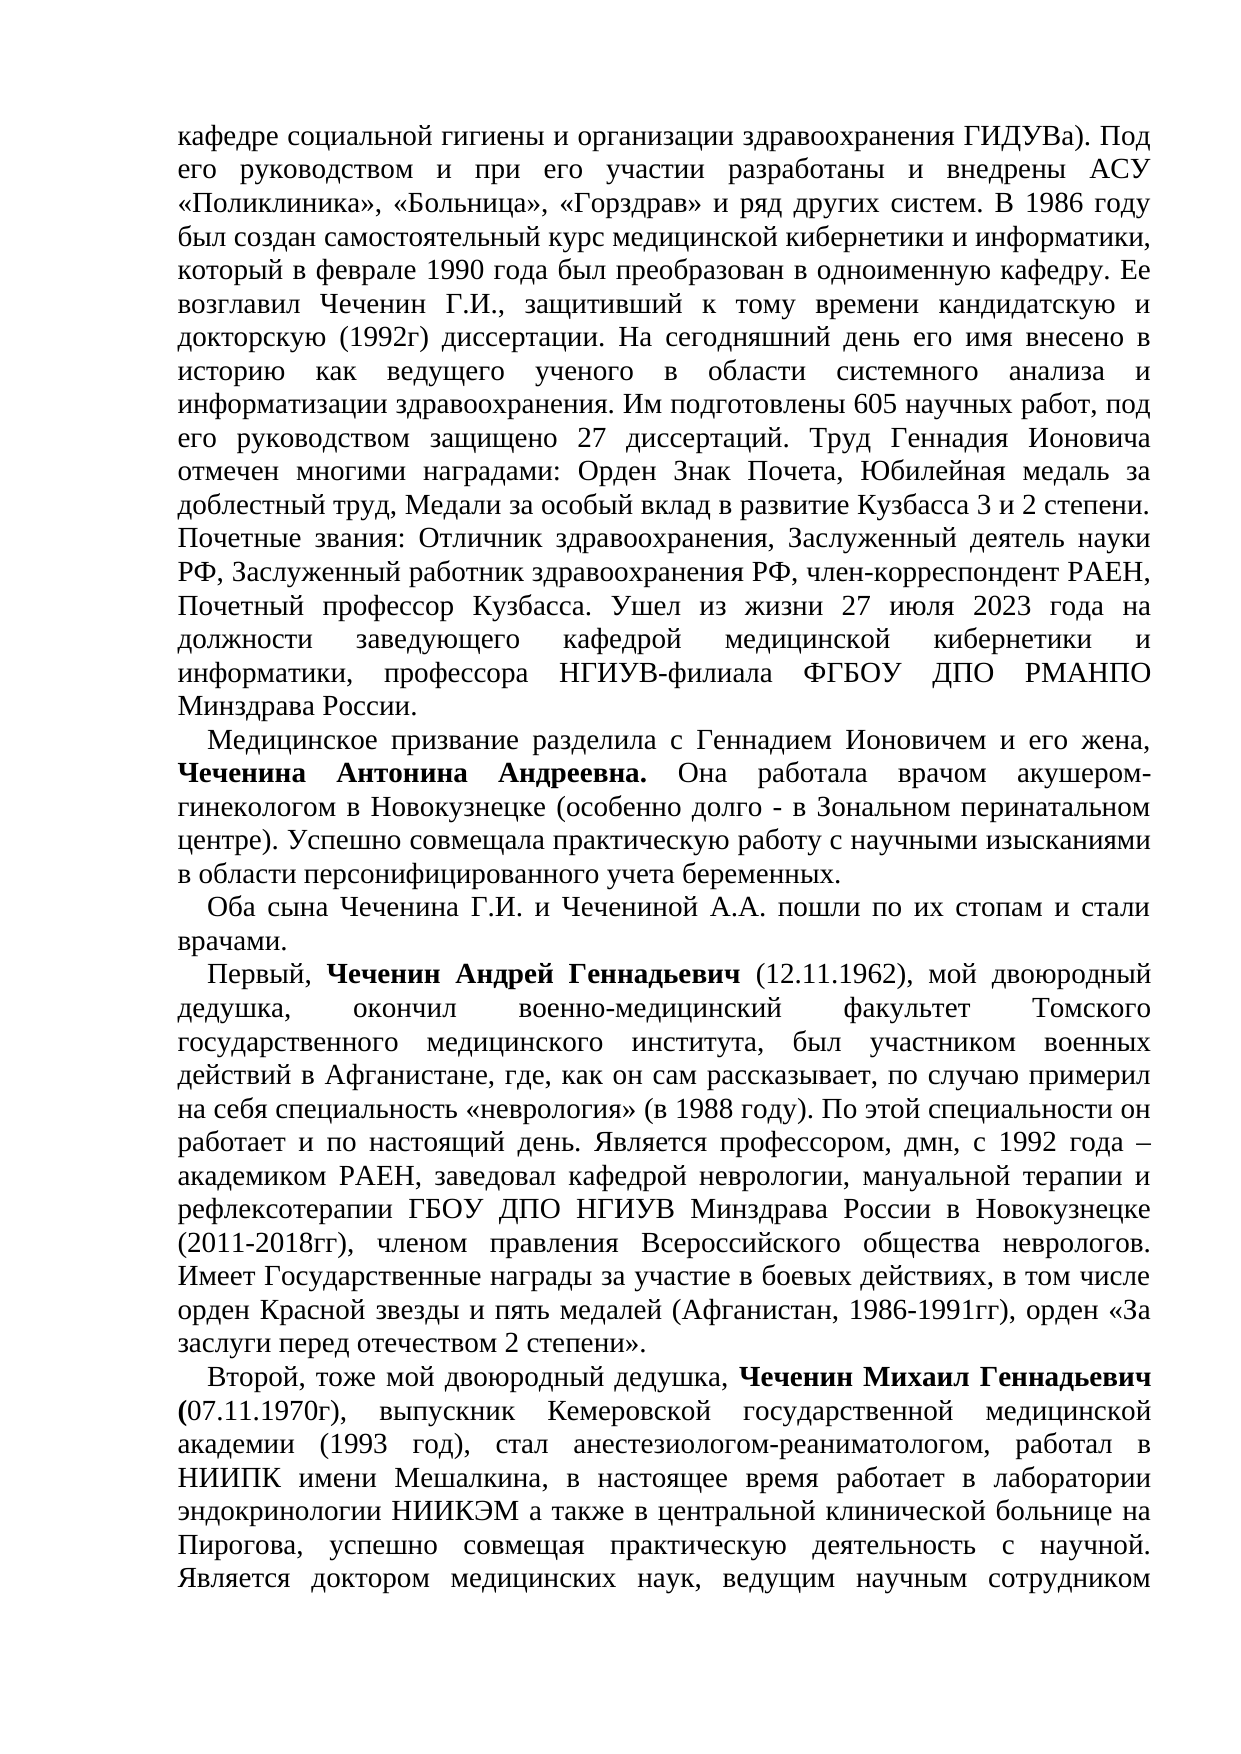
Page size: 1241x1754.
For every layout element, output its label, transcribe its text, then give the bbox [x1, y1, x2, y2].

text Медицинское призвание разделила с Геннадием Ионовичем и его жена, Чеченина Антонина Андреевна. Она работала врачом акушером-гинекологом в Новокузнецке (особенно долго - в Зональном перинатальном центре). Успешно совмещала практическую работу с научными изысканиями в области персонифицированного учета беременных. [177, 722, 1152, 889]
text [177, 1359, 1152, 1594]
text Первый, Чеченин Андрей Геннадьевич (12.11.1962), мой двоюродный дедушка, окончил военно-медицинский факультет Томского государственного медицинского института, был участником военных действий в Афганистане, где, как он сам рассказывает, по случаю примерил на себя специальность «неврология» (в 1988 году). По этой специальности он работает и по настоящий день. Является профессором, дмн, с 1992 года – академиком РАЕН, заведовал кафедрой неврологии, мануальной терапии и рефлексотерапии ГБОУ ДПО НГИУВ Минздрава России в Новокузнецке (2011-2018гг), членом правления Всероссийского общества неврологов. Имеет Государственные награды за участие в боевых действиях, в том числе орден Красной звезды и пять медалей (Афганистан, 1986-1991гг), орден «За заслуги перед отечеством 2 степени». [177, 957, 1152, 1359]
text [177, 118, 1152, 722]
text Оба сына Чеченина Г.И. и Чечениной А.А. пошли по их стопам и стали врачами. [177, 889, 1152, 957]
